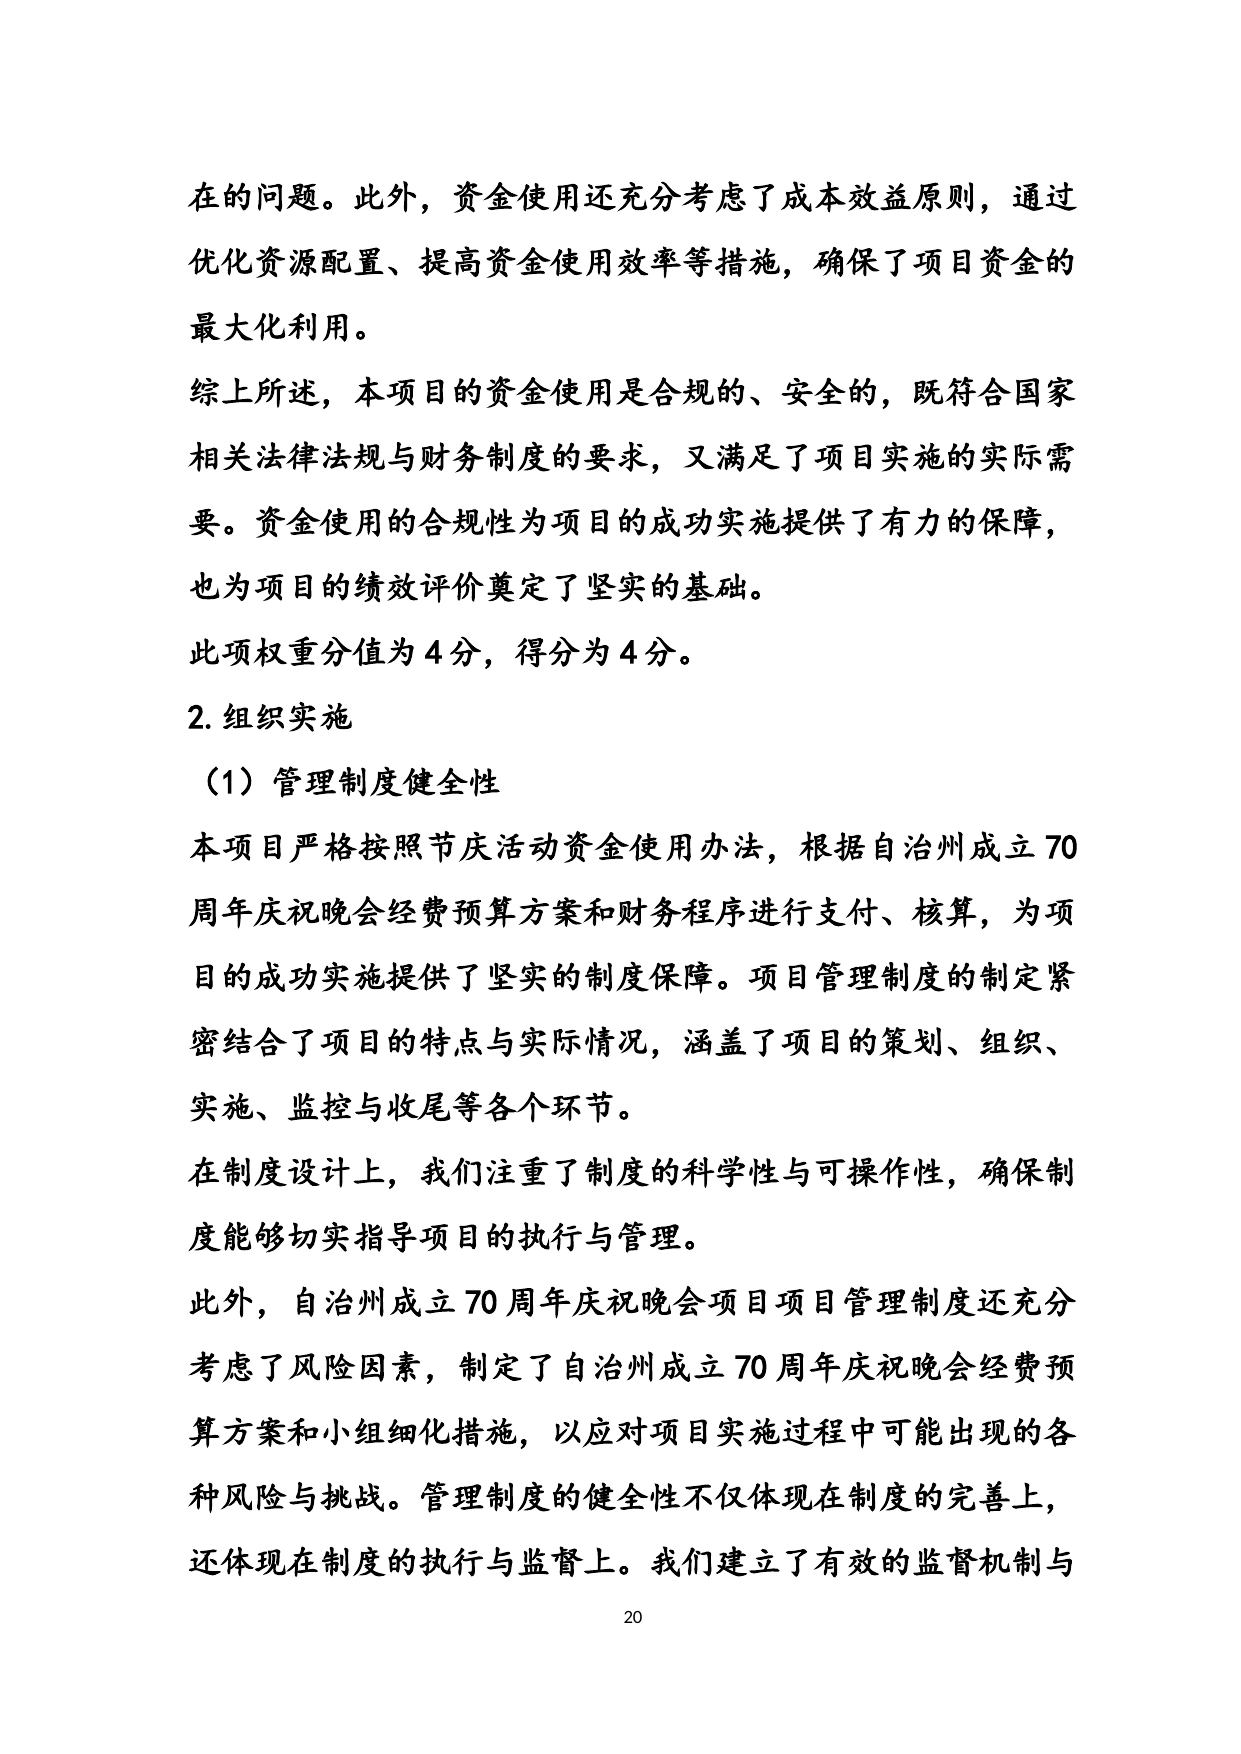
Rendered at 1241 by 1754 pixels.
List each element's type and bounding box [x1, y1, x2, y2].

text [187, 162, 1078, 1592]
